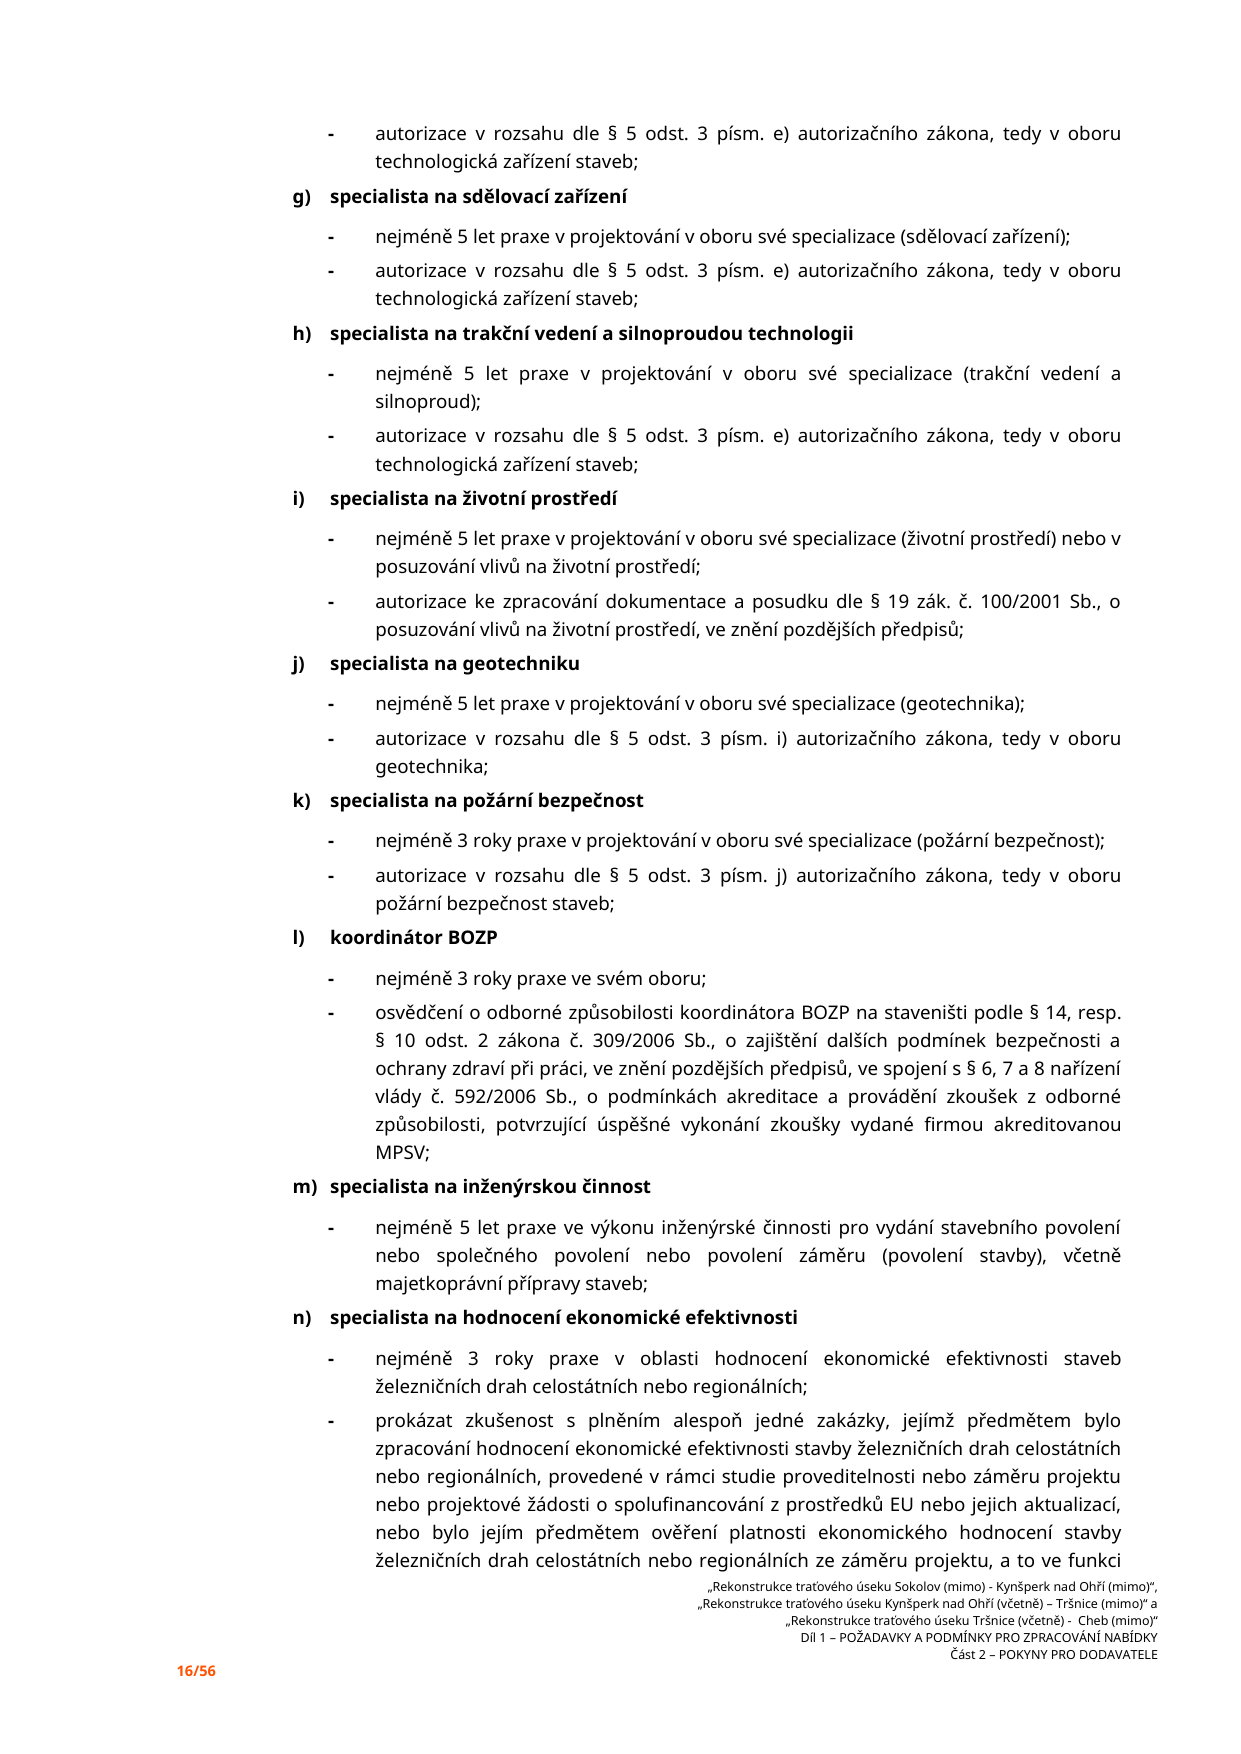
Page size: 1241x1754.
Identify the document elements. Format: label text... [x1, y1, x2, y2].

text nejméně 3 roky praxe v projektování v oboru své specializace (požární bezpečnost); [328, 828, 1122, 853]
text nejméně 5 let praxe v projektování v oboru své specializace (životní prostředí) nebo v posuzování vlivů na životní prostředí; [328, 526, 1122, 579]
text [328, 1407, 1122, 1573]
list specialista na geotechniku [292, 650, 1122, 676]
text autorizace ke zpracování dokumentace a posudku dle § 19 zák. č. 100/2001 Sb., o posuzování vlivů na životní prostředí, ve znění pozdějších předpisů; [328, 588, 1122, 641]
text nejméně 3 roky praxe v oblasti hodnocení ekonomické efektivnosti staveb železničních drah celostátních nebo regionálních; [328, 1345, 1122, 1398]
text autorizace v rozsahu dle § 5 odst. 3 písm. e) autorizačního zákona, tedy v oboru technologická zařízení staveb; [328, 423, 1122, 476]
text autorizace v rozsahu dle § 5 odst. 3 písm. e) autorizačního zákona, tedy v oboru technologická zařízení staveb; [328, 121, 1122, 174]
text nejméně 5 let praxe ve výkonu inženýrské činnosti pro vydání stavebního povolení nebo společného povolení nebo povolení záměru (povolení stavby), včetně majetkoprávní přípravy staveb; [328, 1214, 1122, 1296]
text autorizace v rozsahu dle § 5 odst. 3 písm. i) autorizačního zákona, tedy v oboru geotechnika; [328, 725, 1122, 778]
text nejméně 5 let praxe v projektování v oboru své specializace (trakční vedení a silnoproud); [328, 361, 1122, 414]
text autorizace v rozsahu dle § 5 odst. 3 písm. j) autorizačního zákona, tedy v oboru požární bezpečnost staveb; [328, 862, 1122, 916]
text nejméně 5 let praxe v projektování v oboru své specializace (sdělovací zařízení); [328, 223, 1122, 249]
text autorizace v rozsahu dle § 5 odst. 3 písm. e) autorizačního zákona, tedy v oboru technologická zařízení staveb; [328, 258, 1122, 311]
list specialista na požární bezpečnost [292, 787, 1122, 813]
text nejméně 5 let praxe v projektování v oboru své specializace (geotechnika); [328, 691, 1122, 716]
list specialista na trakční vedení a silnoproudou technologii [292, 320, 1122, 346]
list specialista na hodnocení ekonomické efektivnosti [292, 1304, 1122, 1330]
list koordinátor BOZP [292, 924, 1122, 950]
list specialista na sdělovací zařízení [292, 183, 1122, 208]
text nejméně 3 roky praxe ve svém oboru; [328, 965, 1122, 990]
text osvědčení o odborné způsobilosti koordinátora BOZP na staveništi podle § 14, resp. § 10 odst. 2 zákona č. 309/2006 Sb., o zajištění dalších podmínek bezpečnosti a ochrany zdraví při práci, ve znění pozdějších předpisů, ve spojení s § 6, 7 a 8 nařízení vlády č. 592/2006 Sb., o podmínkách akreditace a provádění zkoušek z odborné způsobilosti, potvrzující úspěšné vykonání zkoušky vydané firmou akreditovanou MPSV; [328, 999, 1122, 1165]
list specialista na životní prostředí [292, 485, 1122, 511]
list specialista na inženýrskou činnost [292, 1173, 1122, 1199]
